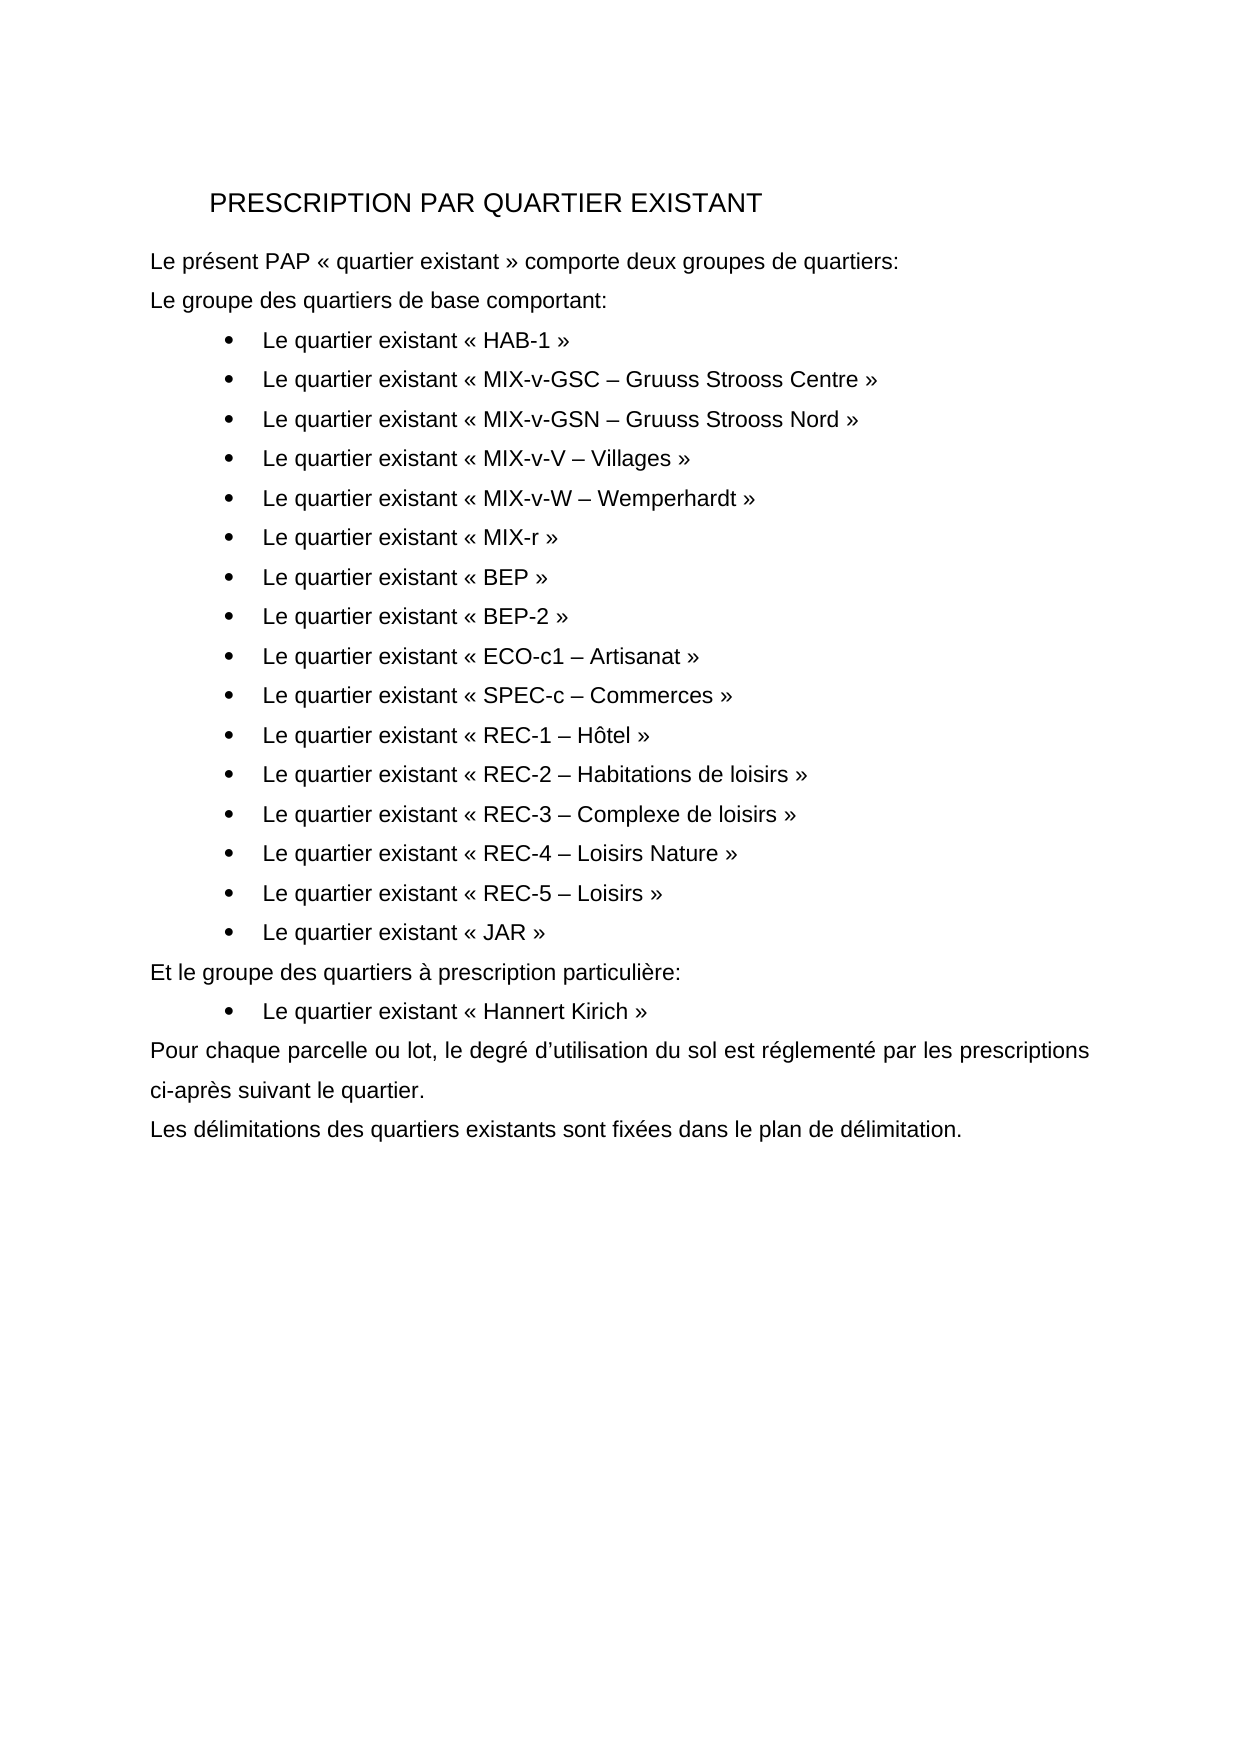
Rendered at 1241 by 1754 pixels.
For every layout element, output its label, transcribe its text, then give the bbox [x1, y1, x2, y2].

list Le quartier existant « REC-3 – Complexe de loisirs » [225, 801, 1090, 827]
text Le groupe des quartiers de base comportant: [150, 287, 1090, 314]
list Le quartier existant « MIX-r » [225, 524, 1090, 551]
list Le quartier existant « JAR » [225, 919, 1090, 945]
list Le quartier existant « REC-2 – Habitations de loisirs » [225, 761, 1090, 787]
list Le quartier existant « ECO-c1 – Artisanat » [225, 643, 1090, 669]
title Prescription par quartier existant [209, 187, 1090, 219]
list Le quartier existant « BEP-2 » [225, 603, 1090, 629]
text Et le groupe des quartiers à prescription particulière: [150, 958, 1090, 985]
list Le quartier existant « SPEC-c – Commerces » [225, 682, 1090, 708]
list Le quartier existant « REC-4 – Loisirs Nature » [225, 840, 1090, 866]
list Le quartier existant « HAB-1 » [225, 327, 1090, 353]
list Le quartier existant « REC-5 – Loisirs » [225, 879, 1090, 906]
list Le quartier existant « MIX-v-W – Wemperhardt » [225, 485, 1090, 511]
text Les délimitations des quartiers existants sont fixées dans le plan de délimitation. [150, 1116, 1090, 1143]
list Le quartier existant « MIX-v-GSN – Gruuss Strooss Nord » [225, 406, 1090, 432]
text Le présent PAP « quartier existant » comporte deux groupes de quartiers: [150, 248, 1090, 274]
text Pour chaque parcelle ou lot, le degré d’utilisation du sol est réglementé par les prescriptions ci-après suivant le quartier. [150, 1037, 1090, 1103]
list Le quartier existant « BEP » [225, 564, 1090, 590]
list Le quartier existant « Hannert Kirich » [225, 998, 1090, 1024]
list Le quartier existant « REC-1 – Hôtel » [225, 722, 1090, 748]
list Le quartier existant « MIX-v-GSC – Gruuss Strooss Centre » [225, 366, 1090, 393]
list Le quartier existant « MIX-v-V – Villages » [225, 445, 1090, 472]
